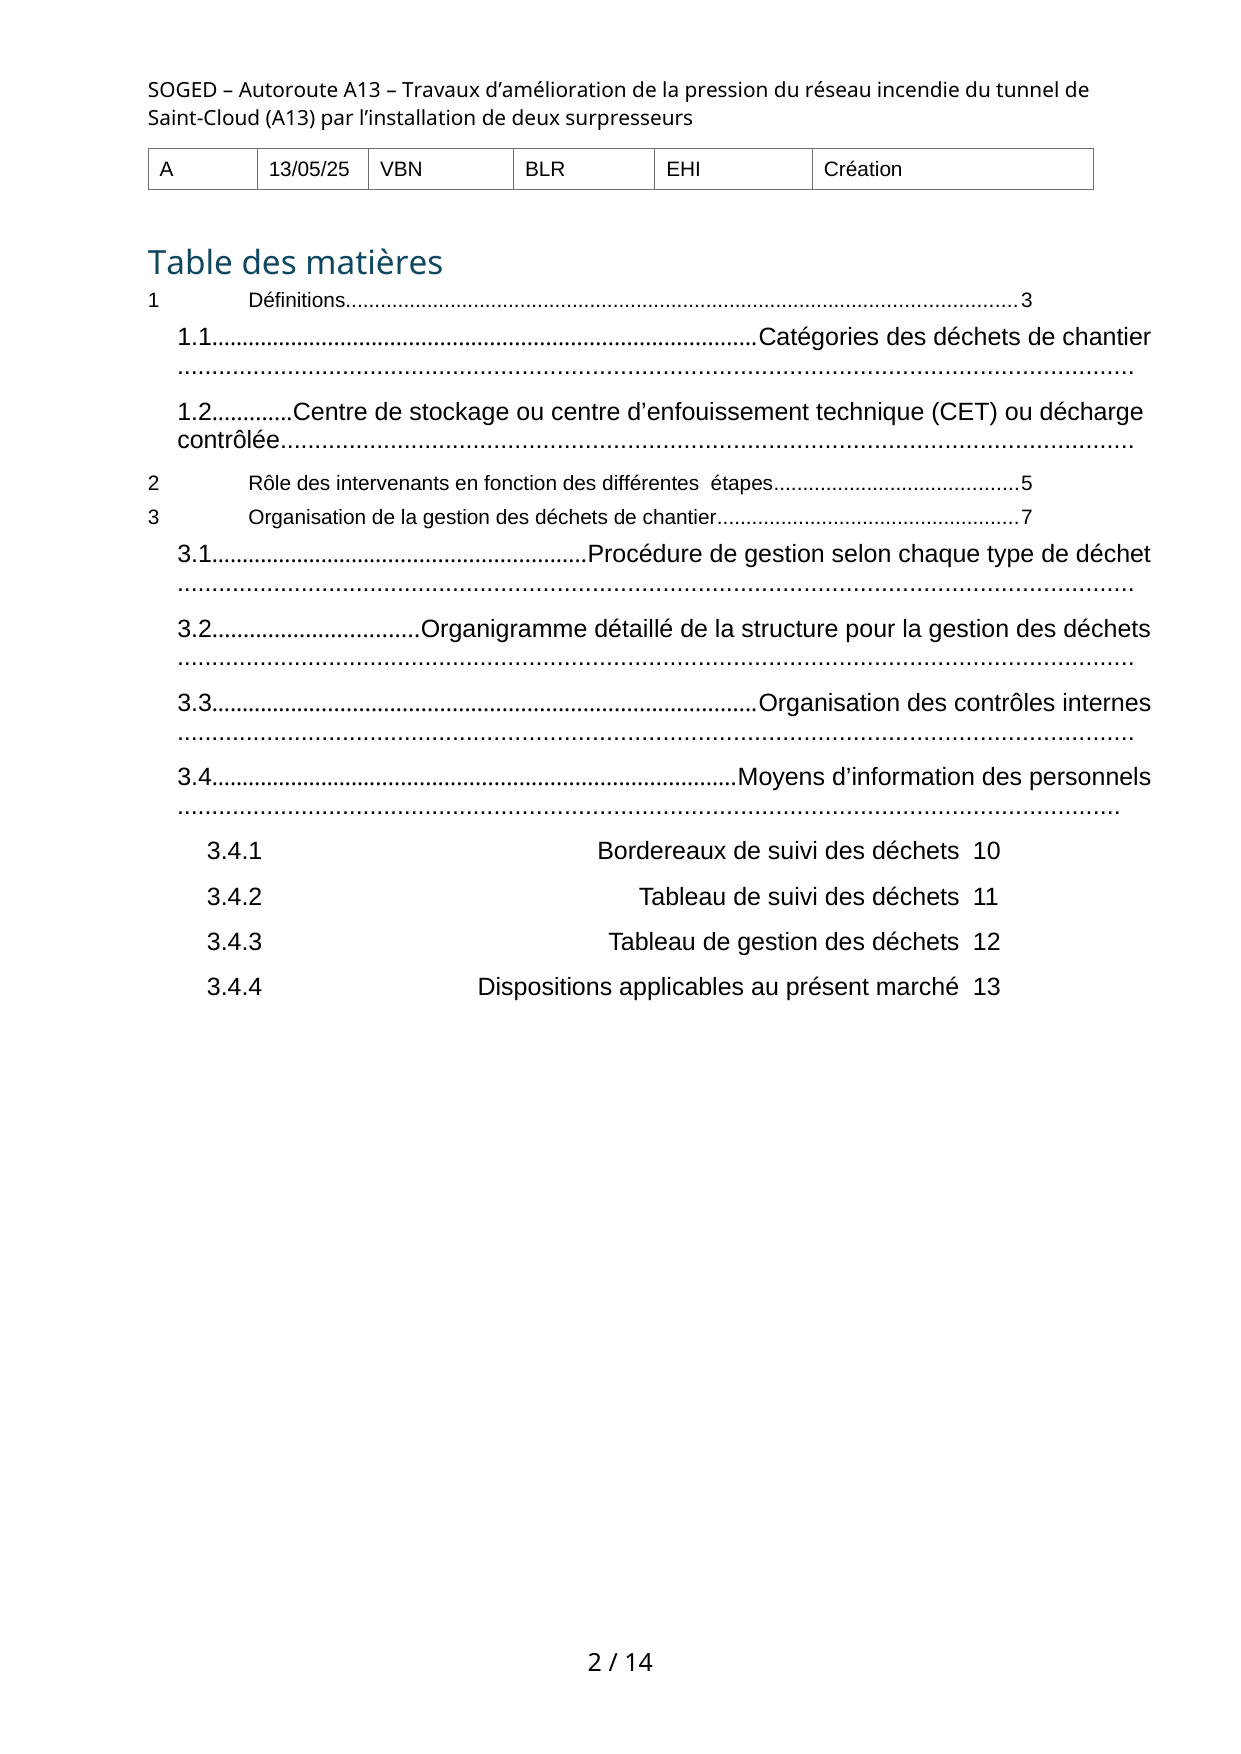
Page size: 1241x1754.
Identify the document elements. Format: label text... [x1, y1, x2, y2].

table_cell A [149, 149, 257, 189]
table_cell VBN [369, 149, 513, 189]
table_cell Création [813, 149, 1093, 189]
table_cell 13/05/25 [258, 149, 368, 189]
table_cell EHI [655, 149, 812, 189]
table_cell BLR [514, 149, 654, 189]
